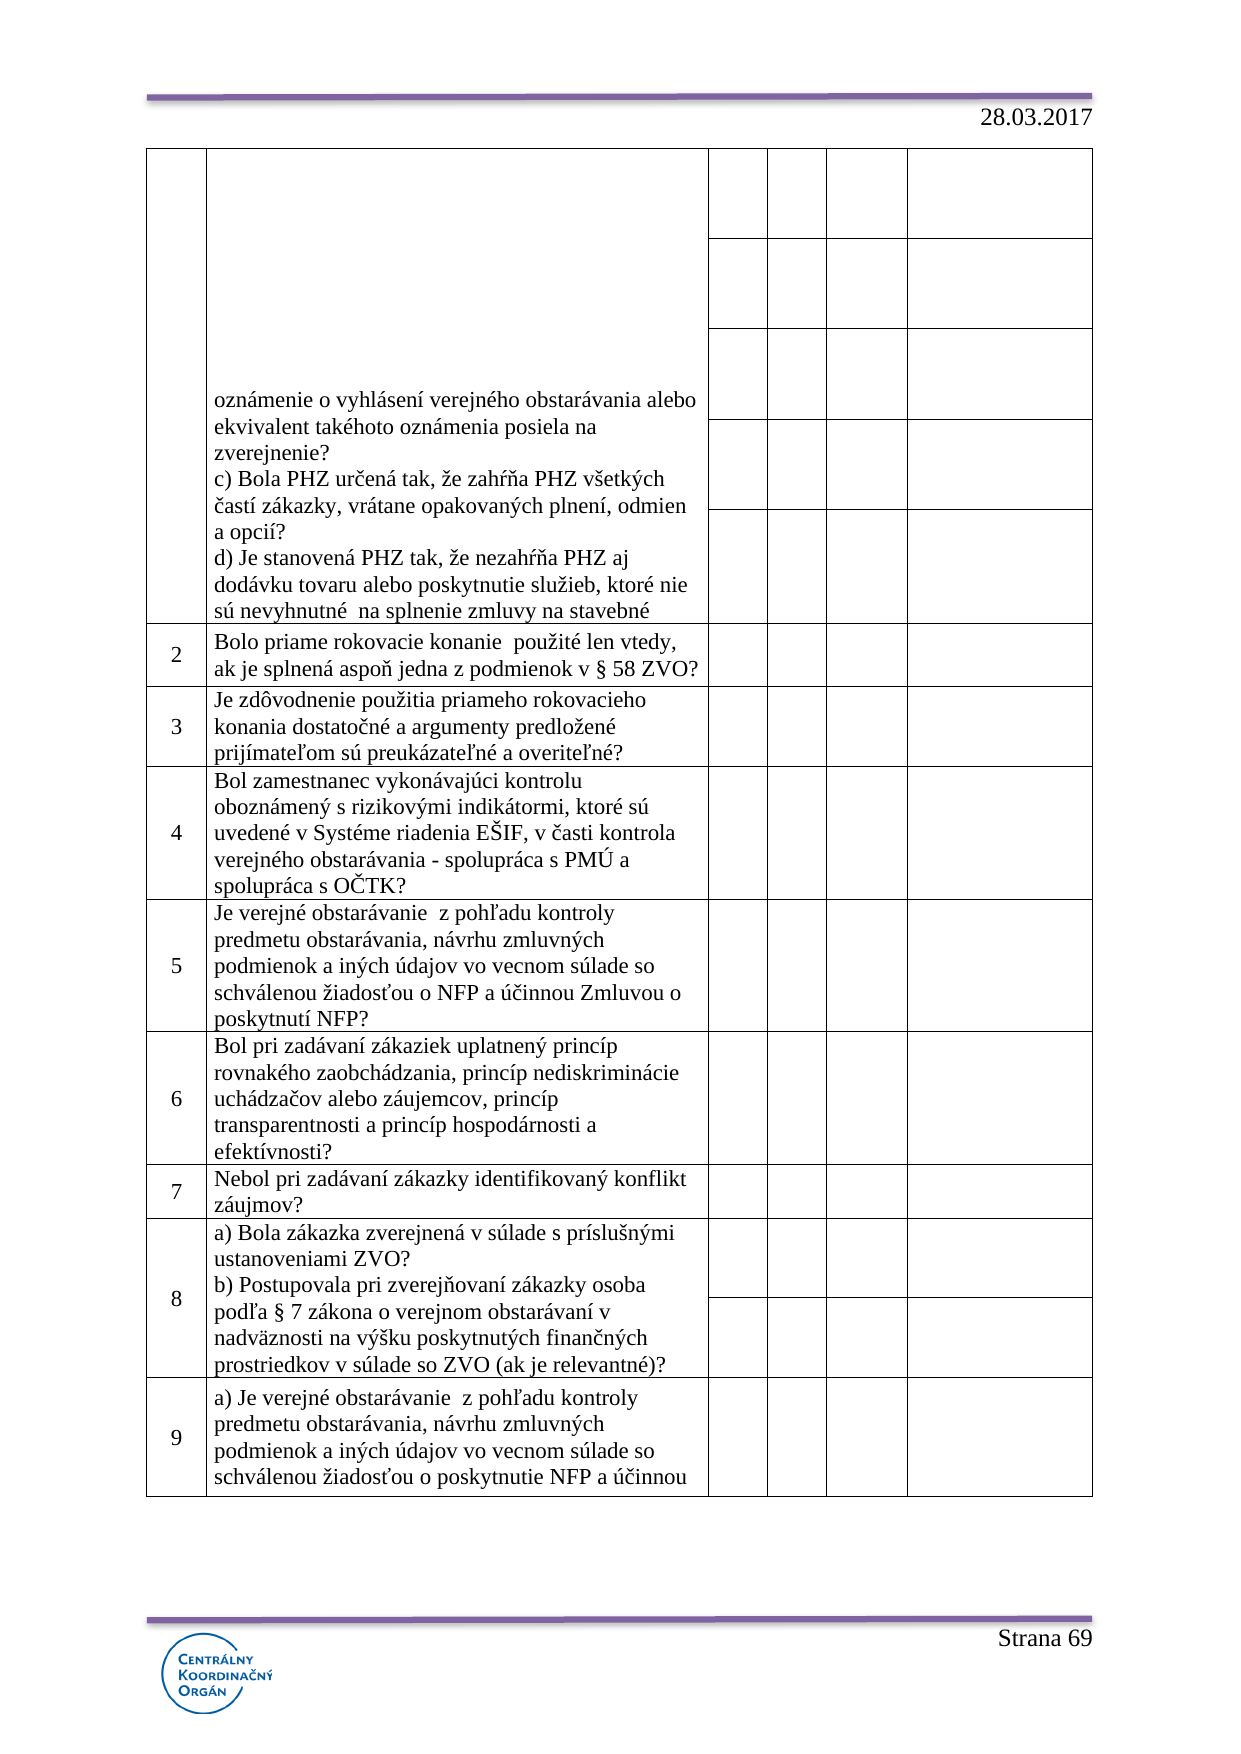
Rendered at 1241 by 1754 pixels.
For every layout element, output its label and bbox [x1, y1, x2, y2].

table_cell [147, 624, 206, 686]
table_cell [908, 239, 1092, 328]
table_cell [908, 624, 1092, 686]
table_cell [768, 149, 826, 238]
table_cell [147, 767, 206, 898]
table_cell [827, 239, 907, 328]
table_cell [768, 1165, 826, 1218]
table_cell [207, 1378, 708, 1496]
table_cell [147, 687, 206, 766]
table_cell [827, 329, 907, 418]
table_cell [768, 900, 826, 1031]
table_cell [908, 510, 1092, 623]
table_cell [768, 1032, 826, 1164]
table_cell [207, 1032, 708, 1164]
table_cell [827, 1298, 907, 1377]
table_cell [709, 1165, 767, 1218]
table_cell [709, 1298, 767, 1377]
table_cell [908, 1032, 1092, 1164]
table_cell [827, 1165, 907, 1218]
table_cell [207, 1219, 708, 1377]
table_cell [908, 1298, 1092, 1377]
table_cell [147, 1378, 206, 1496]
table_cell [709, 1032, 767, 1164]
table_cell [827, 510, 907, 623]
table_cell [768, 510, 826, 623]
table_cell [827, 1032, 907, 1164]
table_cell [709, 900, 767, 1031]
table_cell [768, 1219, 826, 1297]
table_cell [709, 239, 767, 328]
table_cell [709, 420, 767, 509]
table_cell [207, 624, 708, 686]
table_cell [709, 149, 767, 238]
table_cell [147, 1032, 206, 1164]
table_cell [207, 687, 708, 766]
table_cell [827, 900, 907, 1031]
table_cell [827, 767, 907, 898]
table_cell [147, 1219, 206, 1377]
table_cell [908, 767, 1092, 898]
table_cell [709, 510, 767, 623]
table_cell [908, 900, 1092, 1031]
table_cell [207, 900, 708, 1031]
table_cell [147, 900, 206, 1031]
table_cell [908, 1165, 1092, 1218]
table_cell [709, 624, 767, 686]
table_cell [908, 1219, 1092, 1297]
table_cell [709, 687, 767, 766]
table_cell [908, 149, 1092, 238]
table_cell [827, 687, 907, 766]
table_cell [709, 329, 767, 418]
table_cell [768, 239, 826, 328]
picture [159, 1631, 272, 1713]
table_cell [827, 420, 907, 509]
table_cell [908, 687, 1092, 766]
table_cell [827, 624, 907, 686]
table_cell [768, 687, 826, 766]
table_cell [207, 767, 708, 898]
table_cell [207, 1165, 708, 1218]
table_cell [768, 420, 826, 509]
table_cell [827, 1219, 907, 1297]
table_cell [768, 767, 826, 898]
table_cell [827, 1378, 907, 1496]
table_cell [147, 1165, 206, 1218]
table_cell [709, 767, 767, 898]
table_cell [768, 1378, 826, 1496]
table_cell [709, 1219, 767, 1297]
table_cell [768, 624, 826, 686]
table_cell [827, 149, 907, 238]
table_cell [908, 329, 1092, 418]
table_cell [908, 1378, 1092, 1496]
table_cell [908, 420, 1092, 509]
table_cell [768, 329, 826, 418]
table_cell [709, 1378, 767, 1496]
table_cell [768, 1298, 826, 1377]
